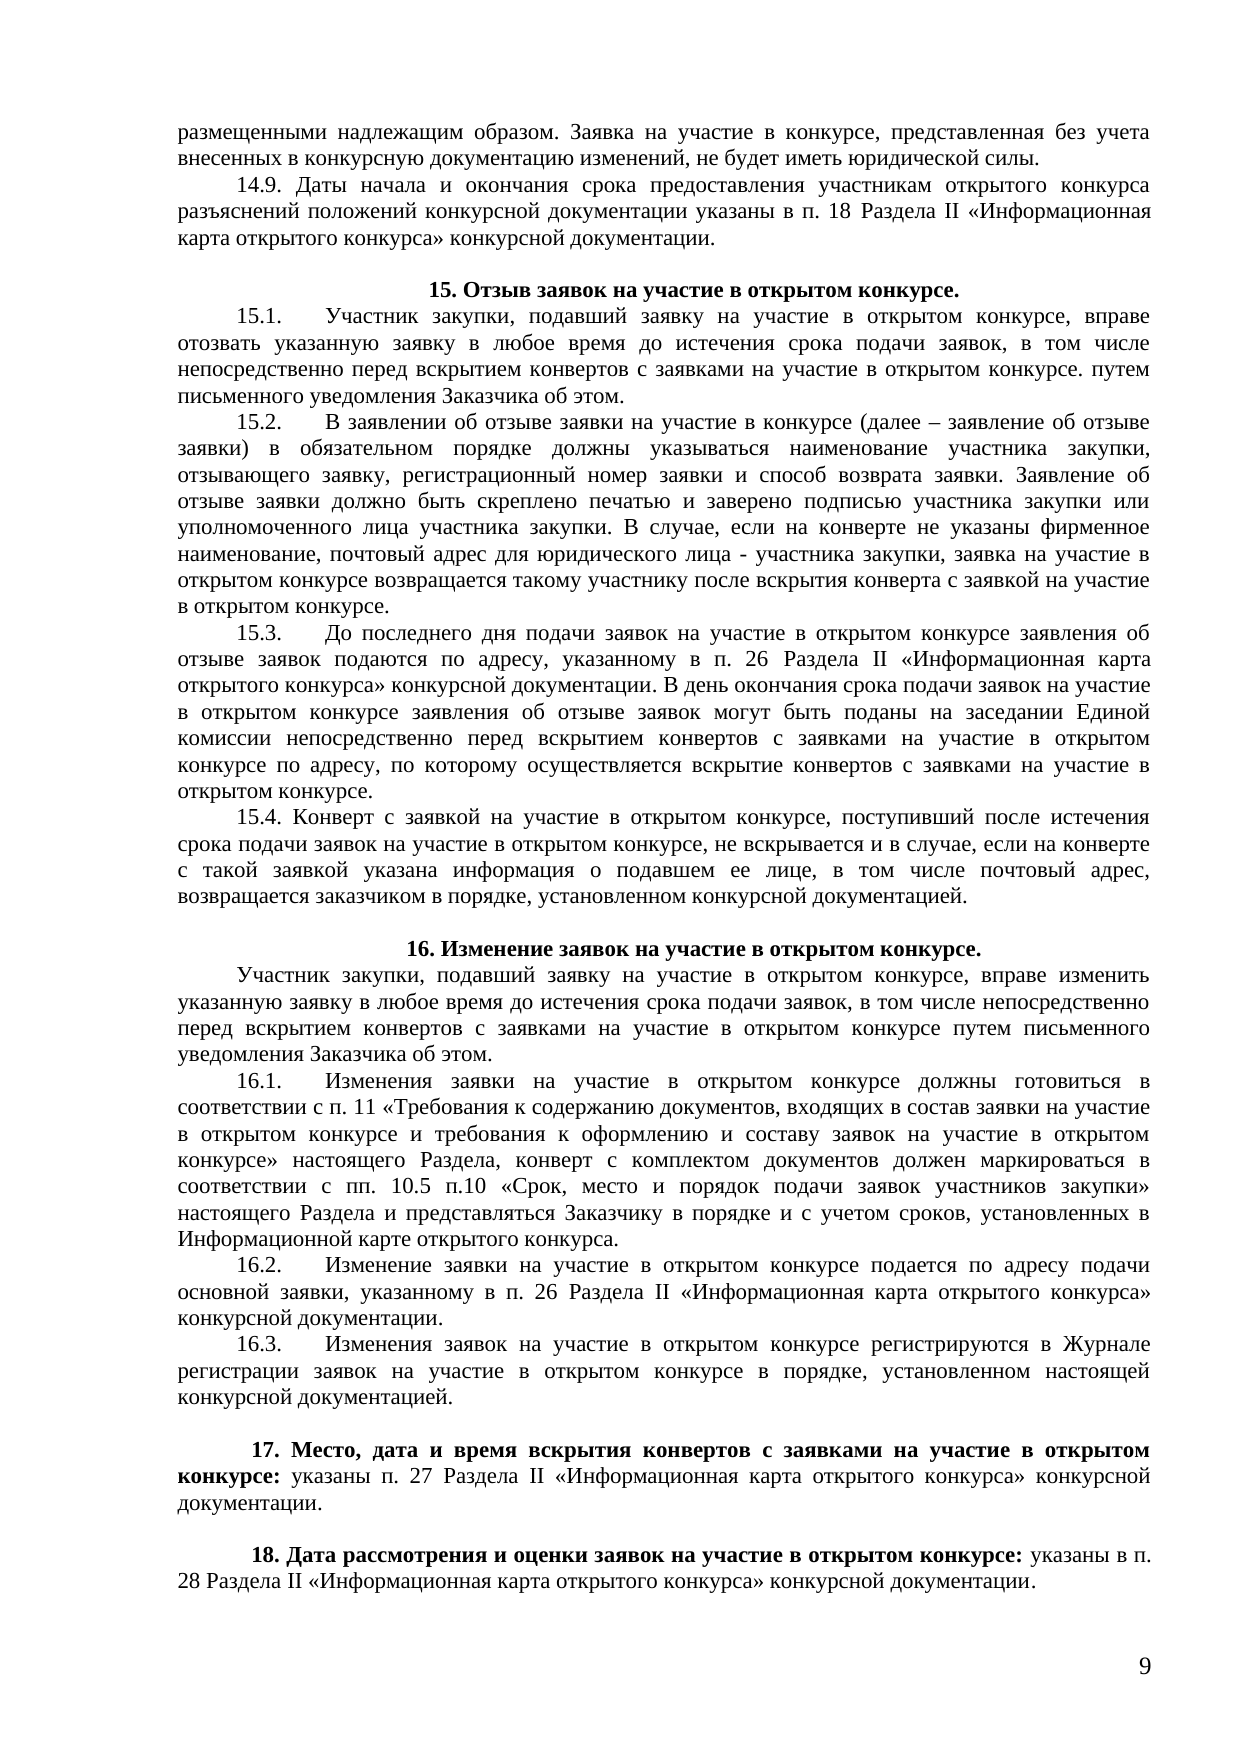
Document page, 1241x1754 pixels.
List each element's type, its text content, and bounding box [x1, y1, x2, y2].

text 15.2. В заявлении об отзыве заявки на участие в конкурсе (далее – заявление об отзыве заявки) в обязательном порядке должны указываться наименование участника закупки, отзывающего заявку, регистрационный номер заявки и способ возврата заявки. Заявление об отзыве заявки должно быть скреплено печатью и заверено подписью участника закупки или уполномоченного лица участника закупки. В случае, если на конверте не указаны фирменное наименование, почтовый адрес для юридического лица - участника закупки, заявка на участие в открытом конкурсе возвращается такому участнику после вскрытия конверта с заявкой на участие в открытом конкурсе. [177, 408, 1152, 619]
text 18. Дата рассмотрения и оценки заявок на участие в открытом конкурсе: указаны в п. 28 Раздела II «Информационная карта открытого конкурса» конкурсной документации. [177, 1541, 1152, 1594]
text 17. Место, дата и время вскрытия конвертов с заявками на участие в открытом конкурсе: указаны п. 27 Раздела II «Информационная карта открытого конкурса» конкурсной документации. [177, 1436, 1152, 1515]
text 15.4. Конверт с заявкой на участие в открытом конкурсе, поступивший после истечения срока подачи заявок на участие в открытом конкурсе, не вскрывается и в случае, если на конверте с такой заявкой указана информация о подавшем ее лице, в том числе почтовый адрес, возвращается заказчиком в порядке, установленном конкурсной документацией. [177, 803, 1152, 909]
text 16.1. Изменения заявки на участие в открытом конкурсе должны готовиться в соответствии с п. 11 «Требования к содержанию документов, входящих в состав заявки на участие в открытом конкурсе и требования к оформлению и составу заявок на участие в открытом конкурсе» настоящего Раздела, конверт с комплектом документов должен маркироваться в соответствии с пп. 10.5 п.10 «Срок, место и порядок подачи заявок участников закупки» настоящего Раздела и представляться Заказчику в порядке и с учетом сроков, установленных в Информационной карте открытого конкурса. [177, 1067, 1152, 1251]
text 16.2. Изменение заявки на участие в открытом конкурсе подается по адресу подачи основной заявки, указанному в п. 26 Раздела II «Информационная карта открытого конкурса» конкурсной документации. [177, 1251, 1152, 1330]
text 15.1. Участник закупки, подавший заявку на участие в открытом конкурсе, вправе отозвать указанную заявку в любое время до истечения срока подачи заявок, в том числе непосредственно перед вскрытием конвертов с заявками на участие в открытом конкурсе. путем письменного уведомления Заказчика об этом. [177, 303, 1152, 408]
text 16. Изменение заявок на участие в открытом конкурсе. [177, 935, 1152, 961]
text 14.9. Даты начала и окончания срока предоставления участникам открытого конкурса разъяснений положений конкурсной документации указаны в п. 18 Раздела II «Информационная карта открытого конкурса» конкурсной документации. [177, 171, 1152, 250]
text 15.3. До последнего дня подачи заявок на участие в открытом конкурсе заявления об отзыве заявок подаются по адресу, указанному в п. 26 Раздела II «Информационная карта открытого конкурса» конкурсной документации. В день окончания срока подачи заявок на участие в открытом конкурсе заявления об отзыве заявок могут быть поданы на заседании Единой комиссии непосредственно перед вскрытием конвертов с заявками на участие в открытом конкурсе по адресу, по которому осуществляется вскрытие конвертов с заявками на участие в открытом конкурсе. [177, 619, 1152, 803]
text 16.3. Изменения заявок на участие в открытом конкурсе регистрируются в Журнале регистрации заявок на участие в открытом конкурсе в порядке, установленном настоящей конкурсной документацией. [177, 1330, 1152, 1409]
text 15. Отзыв заявок на участие в открытом конкурсе. [177, 276, 1152, 303]
text Участник закупки, подавший заявку на участие в открытом конкурсе, вправе изменить указанную заявку в любое время до истечения срока подачи заявок, в том числе непосредственно перед вскрытием конвертов с заявками на участие в открытом конкурсе путем письменного уведомления Заказчика об этом. [177, 961, 1152, 1067]
